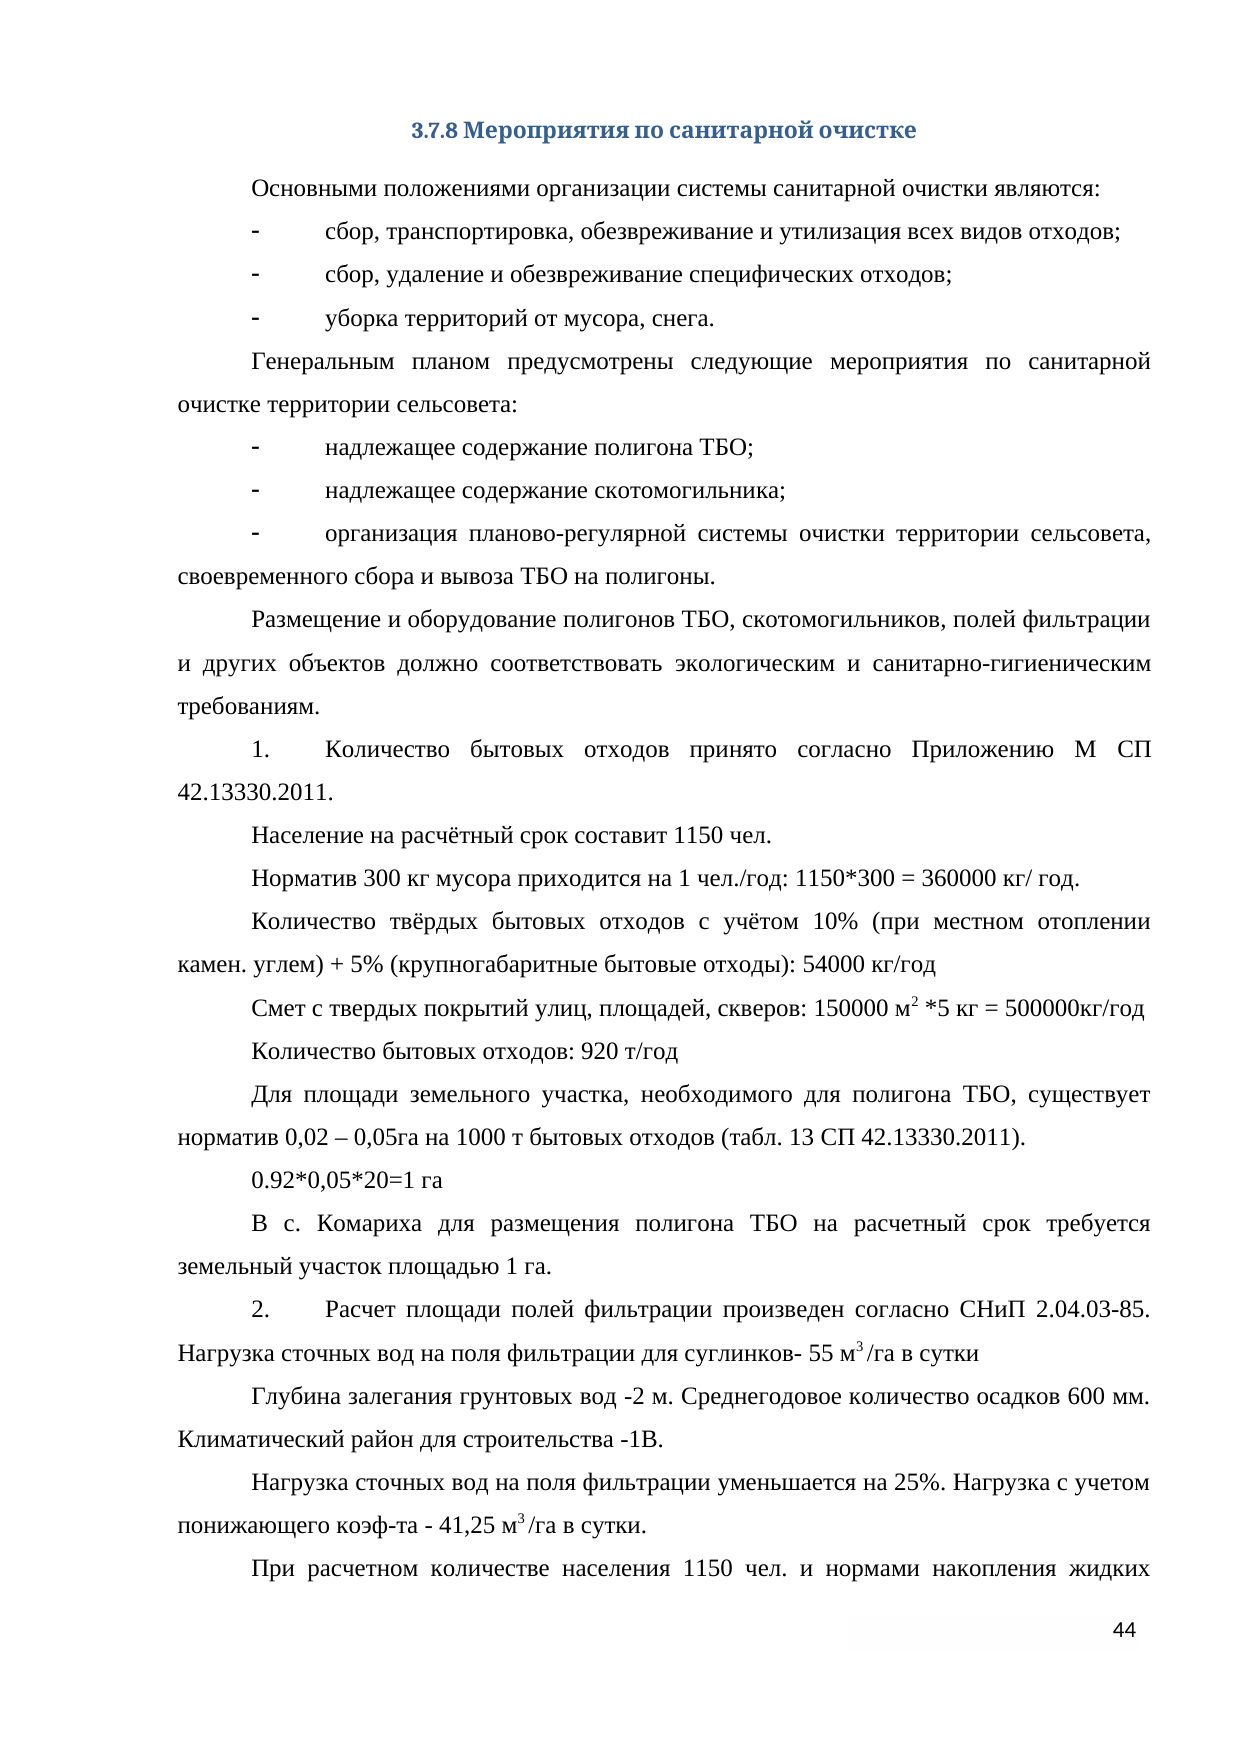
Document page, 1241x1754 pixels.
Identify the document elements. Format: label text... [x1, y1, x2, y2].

text Нагрузка сточных вод на поля фильтрации уменьшается на 25%. Нагрузка с учетом понижающего коэф-та - 41,25 м3 /га в сутки. [177, 1467, 1152, 1539]
list надлежащее содержание скотомогильника; [177, 475, 1152, 504]
list надлежащее содержание полигона ТБО; [177, 432, 1152, 461]
list сбор, удаление и обезвреживание специфических отходов; [177, 259, 1152, 288]
list Количество бытовых отходов принято согласно Приложению М СП 42.13330.2011. [177, 734, 1152, 806]
text Количество твёрдых бытовых отходов с учётом 10% (при местном отоплении камен. углем) + 5% (крупногабаритные бытовые отходы): 54000 кг/год [177, 906, 1152, 978]
text 0.92*0,05*20=1 га [177, 1165, 1152, 1194]
list организация планово-регулярной системы очистки территории сельсовета, своевременного сбора и вывоза ТБО на полигоны. [177, 518, 1152, 590]
text Количество бытовых отходов: 920 т/год [177, 1036, 1152, 1064]
text уборка территорий от мусора, снега. [177, 303, 1152, 331]
text Генеральным планом предусмотрены следующие мероприятия по санитарной очистке территории сельсовета: [177, 346, 1152, 418]
text Население на расчётный срок составит 1150 чел. [177, 820, 1152, 849]
text Размещение и оборудование полигонов ТБО, скотомогильников, полей фильтрации и других объектов должно соответствовать экологическим и санитарно-гигиеническим требованиям. [177, 604, 1152, 719]
text Глубина залегания грунтовых вод -2 м. Среднегодовое количество осадков 600 мм. Климатический район для строительства -1В. [177, 1381, 1152, 1453]
text Основными положениями организации системы санитарной очистки являются: [177, 173, 1152, 202]
text В с. Комариха для размещения полигона ТБО на расчетный срок требуется земельный участок площадью 1 га. [177, 1208, 1152, 1280]
list сбор, транспортировка, обезвреживание и утилизация всех видов отходов; [177, 216, 1152, 245]
subtitle 3.7.8 Мероприятия по санитарной очистке [177, 118, 1152, 144]
text Норматив 300 кг мусора приходится на 1 чел./год: 1150*300 = 360000 кг/ год. [177, 863, 1152, 892]
text Смет с твердых покрытий улиц, площадей, скверов: 150000 м2 *5 кг = 500000кг/год [177, 993, 1152, 1021]
list Расчет площади полей фильтрации произведен согласно СНиП 2.04.03-85. Нагрузка сточных вод на поля фильтрации для суглинков- 55 м3 /га в сутки [177, 1294, 1152, 1366]
text Для площади земельного участка, необходимого для полигона ТБО, существует норматив 0,02 – 0,05га на 1000 т бытовых отходов (табл. 13 СП 42.13330.2011). [177, 1079, 1152, 1151]
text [177, 1553, 1152, 1582]
